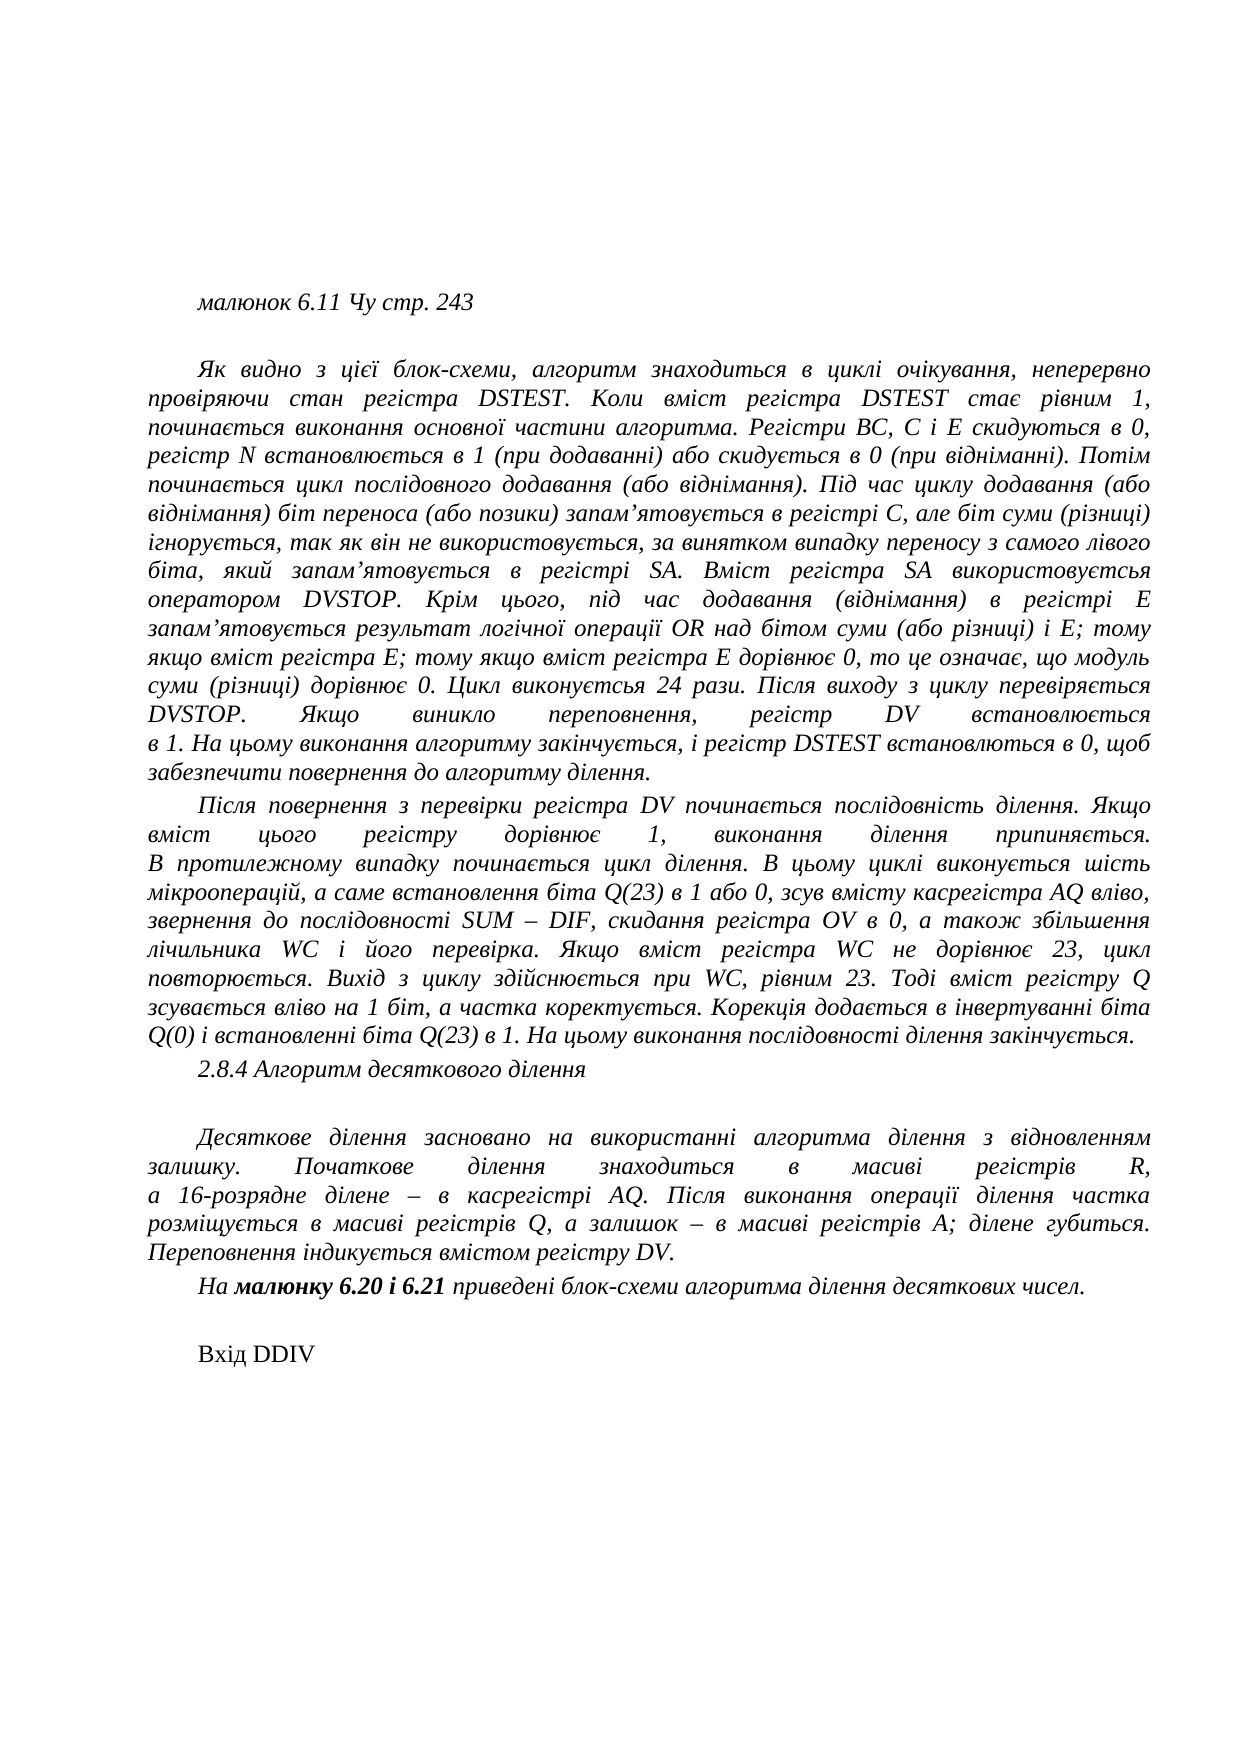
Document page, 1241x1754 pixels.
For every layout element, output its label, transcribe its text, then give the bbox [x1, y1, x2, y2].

text Десяткове ділення засновано на використанні алгоритма ділення з відновленням залишку. Початкове ділення знаходиться в масиві регістрів R, а 16-розрядне ділене – в касрегістрі AQ. Після виконання операції ділення частка розміщується в масиві регістрів Q, а залишок – в масиві регістрів A; ділене губиться. Переповнення індикується вмістом регістру DV. [148, 1122, 1152, 1266]
text 2.8.4 Алгоритм десяткового ділення [148, 1054, 1152, 1083]
text Вхід DDIV [148, 1339, 1152, 1367]
text Після повернення з перевірки регістра DV починається послідовність ділення. Якщо вміст цього регістру дорівнює 1, виконання ділення припиняється. В протилежному випадку починається цикл ділення. В цьому циклі виконується шість мікрооперацій, а саме встановлення біта Q(23) в 1 або 0, зсув вмісту касрегістра AQ вліво, звернення до послідовності SUM – DIF, скидання регістра OV в 0, а також збільшення лічильника WC і його перевірка. Якщо вміст регістра WC не дорівнює 23, цикл повторюється. Вихід з циклу здійснюється при WC, рівним 23. Тоді вміст регістру Q зсувається вліво на 1 біт, а частка коректується. Корекція додається в інвертуванні біта Q(0) і встановленні біта Q(23) в 1. На цьому виконання послідовності ділення закінчується. [148, 791, 1152, 1049]
text Як видно з цієї блок-схеми, алгоритм знаходиться в циклі очікування, неперервно провіряючи стан регістра DSTEST. Коли вміст регістра DSTEST стає рівним 1, починається виконання основної частини алгоритма. Регістри BC, C і E скидуються в 0, регістр N встановлюється в 1 (при додаванні) або скидується в 0 (при відніманні). Потім починається цикл послідовного додавання (або віднімання). Під час циклу додавання (або віднімання) біт переноса (або позики) запам’ятовується в регістрі C, але біт суми (різниці) ігнорується, так як він не використовується, за винятком випадку переносу з самого лівого біта, який запам’ятовується в регістрі SA. Вміст регістра SA використовуєтсья оператором DVSTOP. Крім цього, під час додавання (віднімання) в регістрі E запам’ятовується результат логічної операції OR над бітом суми (або різниці) і E; тому якщо вміст регістра Е; тому якщо вміст регістра E дорівнює 0, то це означає, що модуль суми (різниці) дорівнює 0. Цикл виконуєтсья 24 рази. Після виходу з циклу перевіряється DVSTOP. Якщо виникло переповнення, регістр DV встановлюється в 1. На цьому виконання алгоритму закінчується, і регістр DSTEST встановлються в 0, щоб забезпечити повернення до алгоритму ділення. [148, 354, 1152, 786]
text На малюнку 6.20 і 6.21 приведені блок-схеми алгоритма ділення десяткових чисел. [148, 1271, 1152, 1300]
text малюнок 6.11 Чу стр. 243 [148, 287, 1152, 315]
